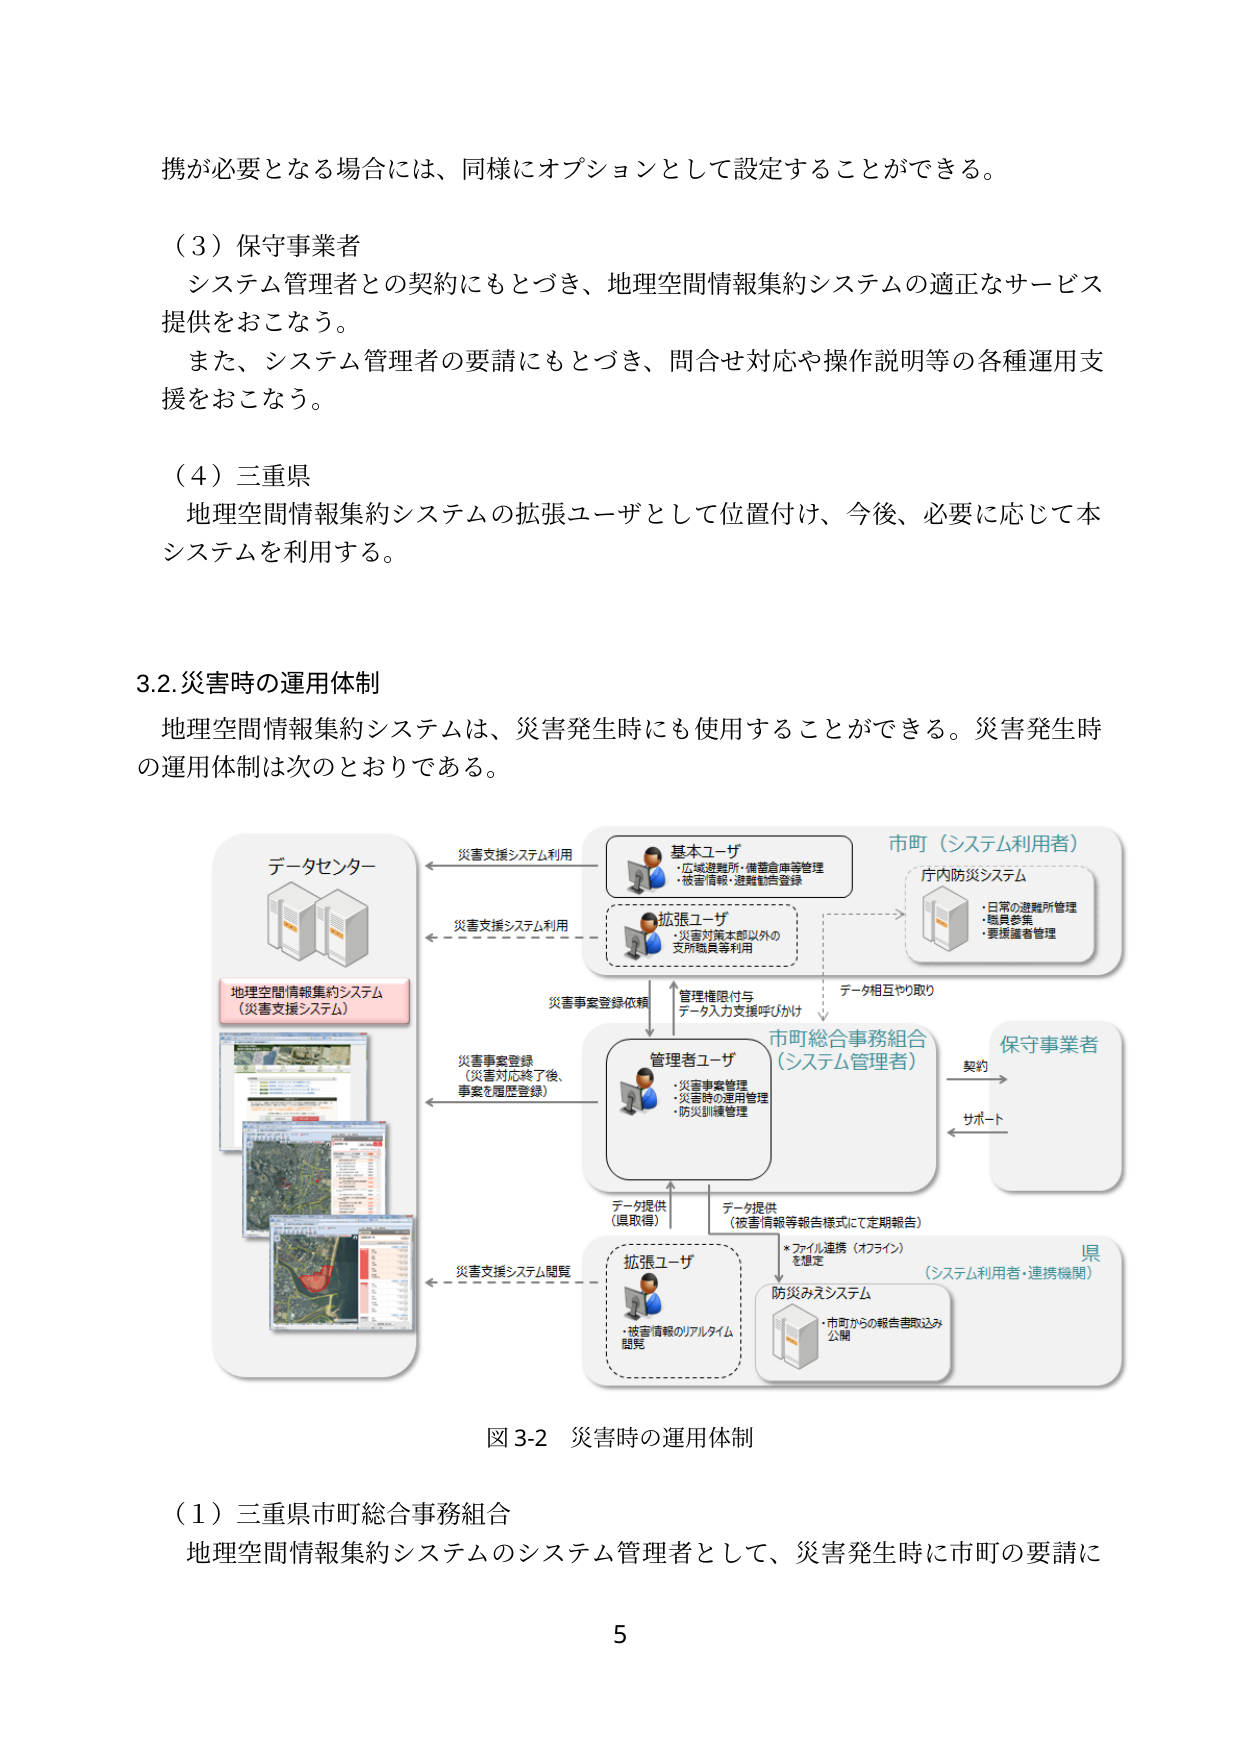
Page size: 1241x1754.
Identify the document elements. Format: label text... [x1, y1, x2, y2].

text 地理空間情報集約システムは、災害発生時にも使用することができる。災害発生時の運用体制は次のとおりである。 [136, 708, 1104, 785]
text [161, 149, 1104, 187]
text （４）三重県 [136, 455, 1104, 494]
text 図3-2 災害時の運用体制 [136, 1417, 1104, 1456]
subtitle 災害時の運用体制 [136, 662, 1104, 701]
text また、システム管理者の要請にもとづき、問合せ対応や操作説明等の各種運用支援をおこなう。 [161, 340, 1104, 417]
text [161, 1532, 1104, 1571]
text システム管理者との契約にもとづき、地理空間情報集約システムの適正なサービス提供をおこなう。 [161, 264, 1104, 340]
text 地理空間情報集約システムの拡張ユーザとして位置付け、今後、必要に応じて本システムを利用する。 [161, 494, 1104, 570]
text （３）保守事業者 [136, 225, 1104, 264]
picture [209, 823, 1131, 1395]
text （１）三重県市町総合事務組合 [136, 1494, 1104, 1532]
